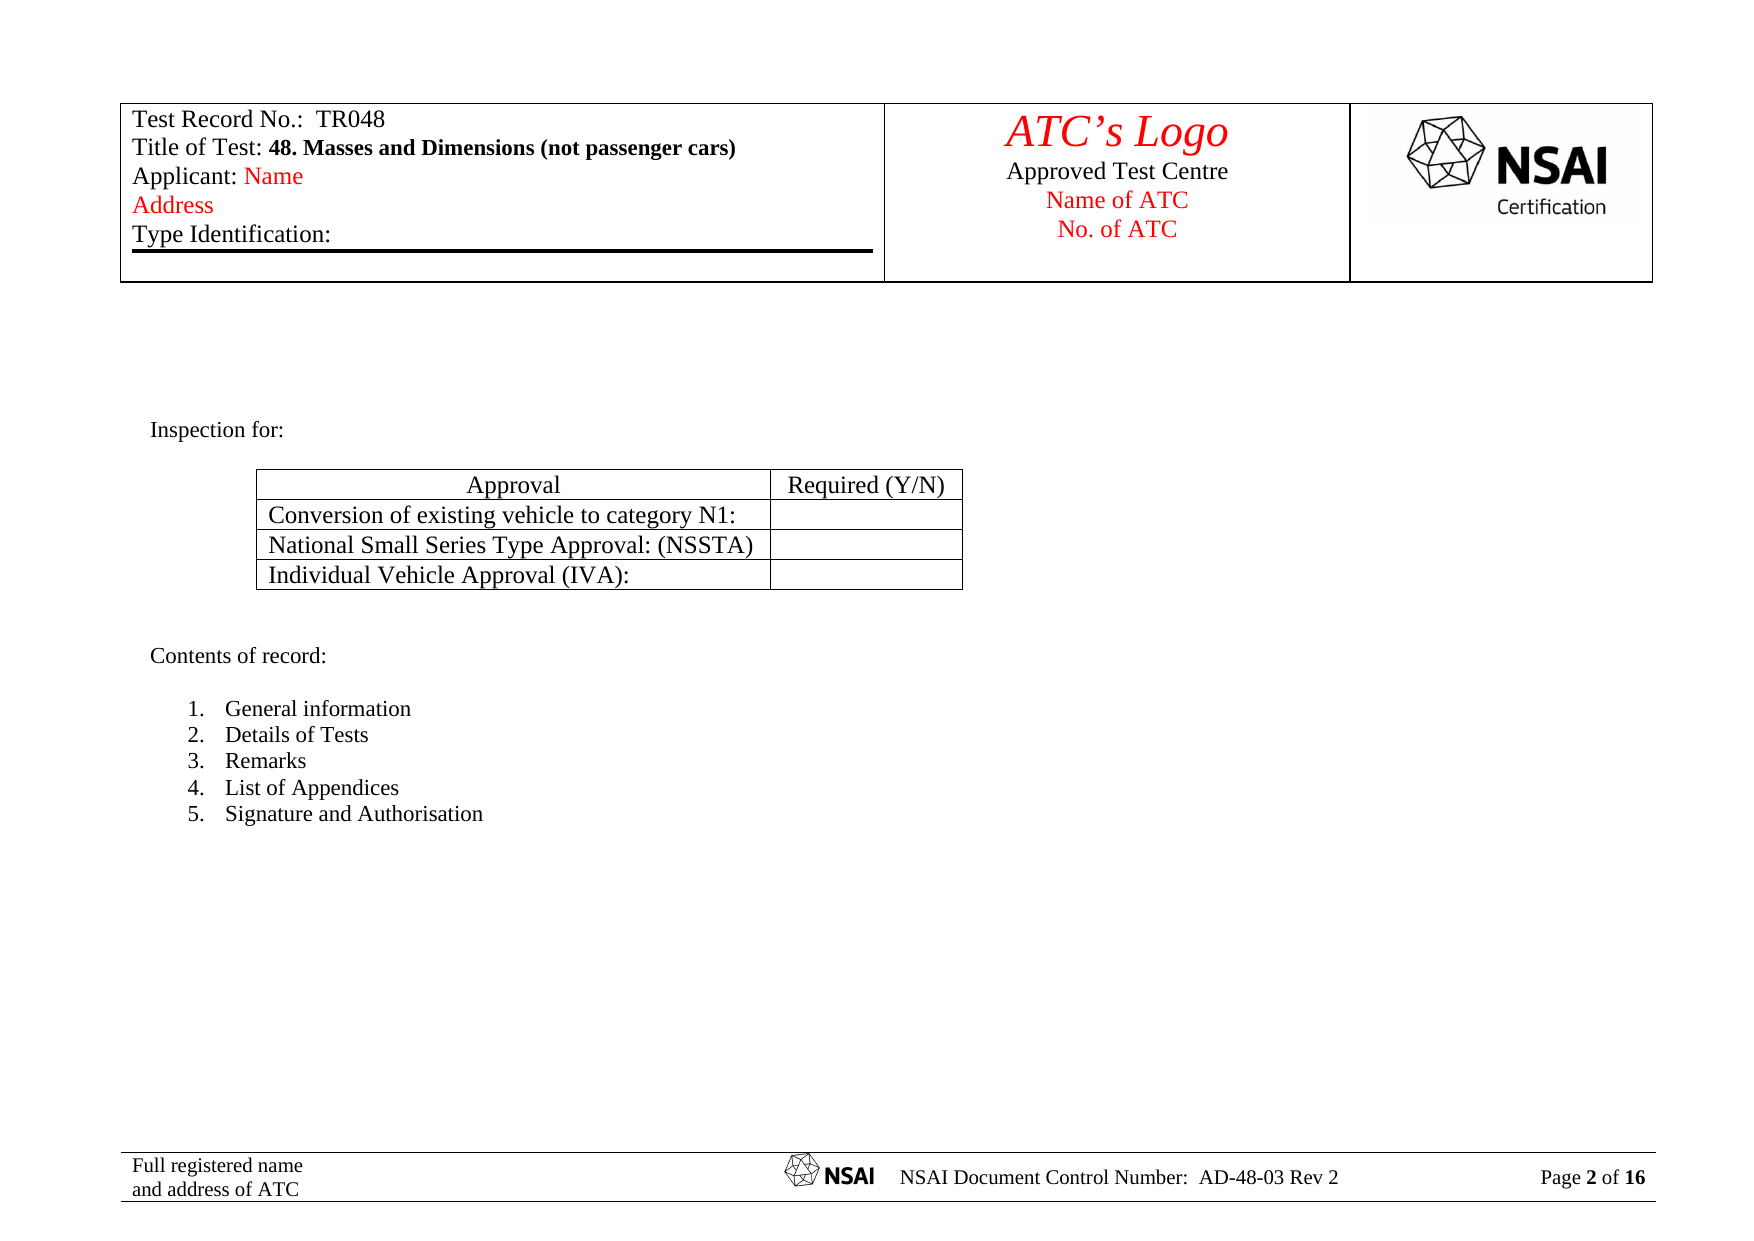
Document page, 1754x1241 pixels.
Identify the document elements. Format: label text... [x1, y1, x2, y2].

table_cell [771, 500, 962, 529]
table_cell Conversion of existing vehicle to category N1: [257, 500, 770, 529]
picture [1369, 104, 1642, 224]
list Signature and Authorisation [187, 800, 1488, 827]
list Details of Tests [187, 721, 1488, 748]
table_cell Individual Vehicle Approval (IVA): [257, 560, 770, 588]
text Contents of record: [150, 642, 1488, 668]
list List of Appendices [187, 774, 1488, 800]
table_cell National Small Series Type Approval: (NSSTA) [257, 530, 770, 559]
list General information [187, 695, 1488, 721]
table_cell [771, 560, 962, 588]
table_cell [771, 530, 962, 559]
table_header Approval [257, 470, 770, 499]
picture [784, 1153, 874, 1187]
table_header Required (Y/N) [771, 470, 962, 499]
text Inspection for: [150, 417, 1488, 443]
list Remarks [187, 748, 1488, 774]
